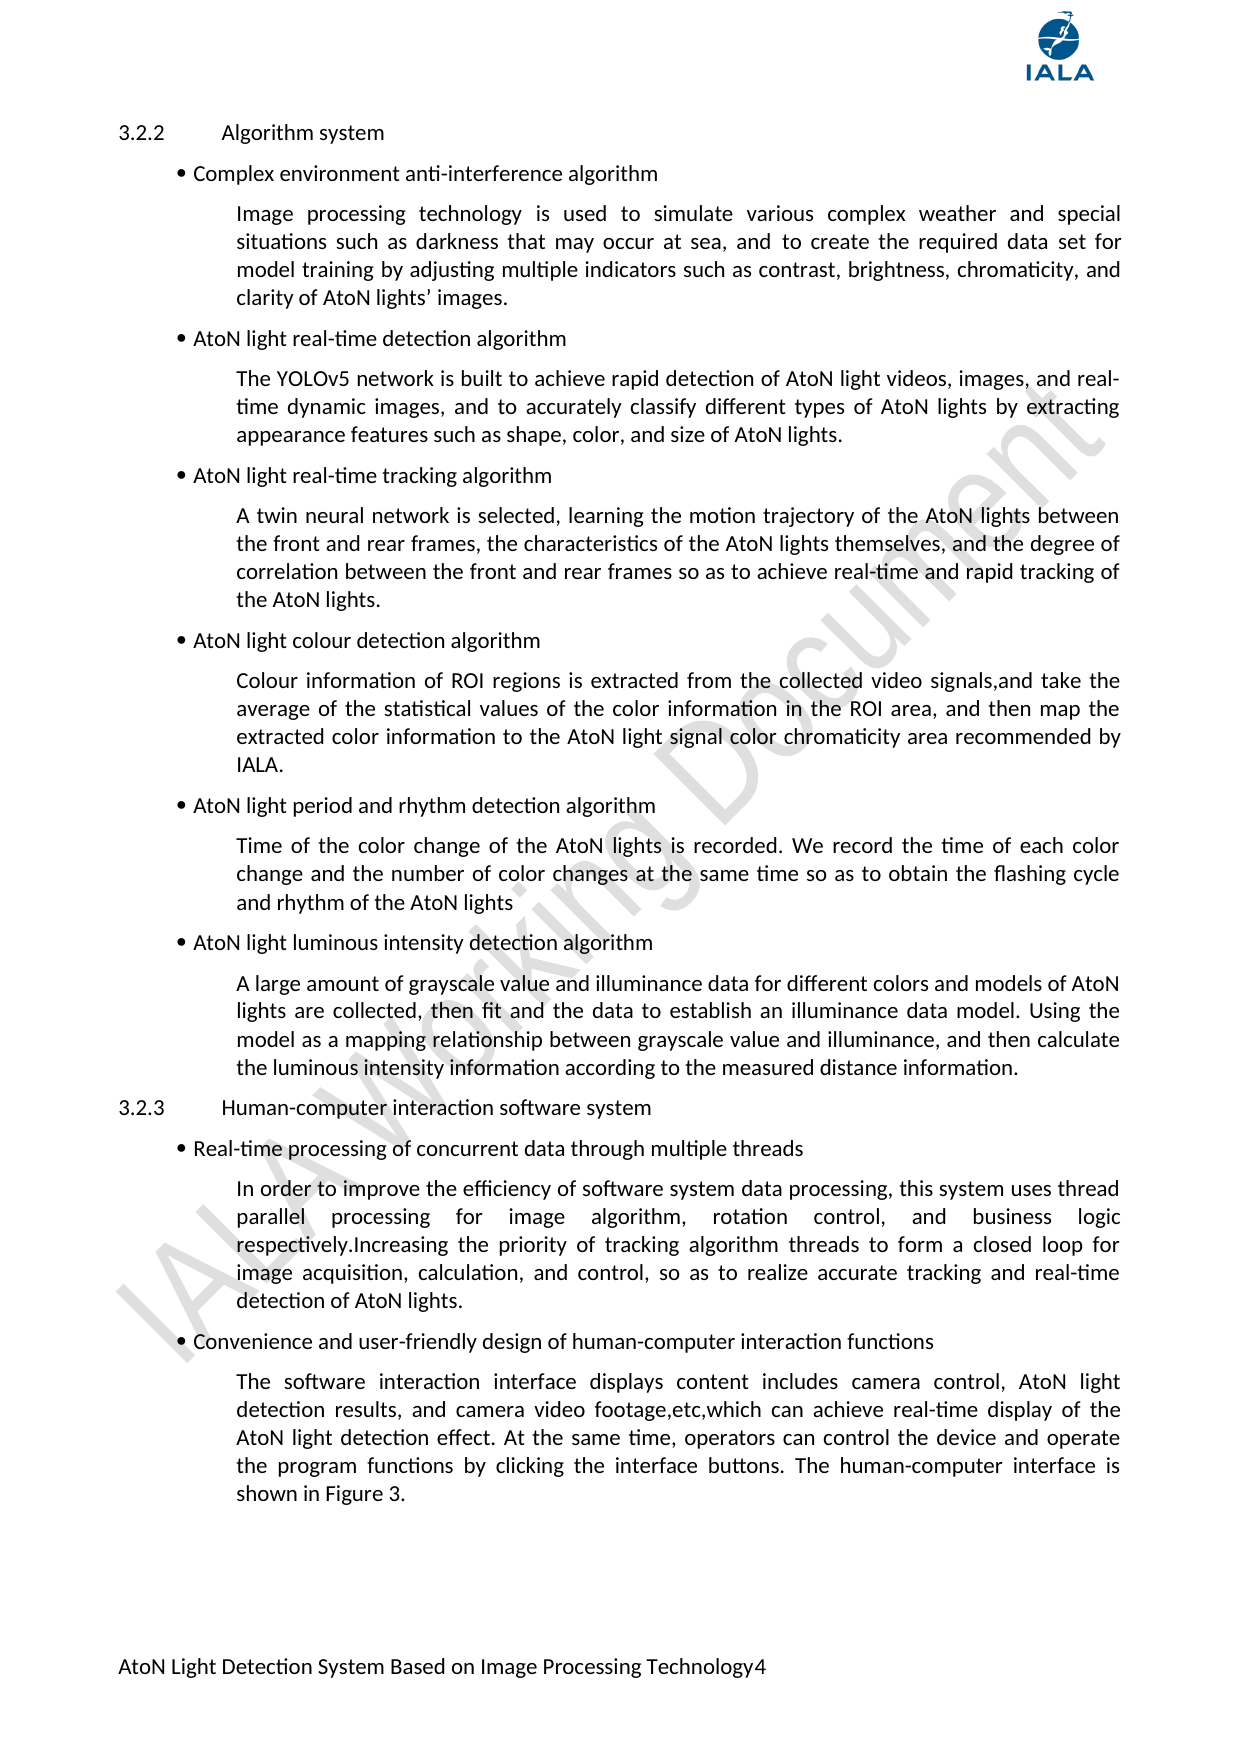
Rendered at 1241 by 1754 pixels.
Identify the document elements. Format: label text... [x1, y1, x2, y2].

text AtoN light period and rhythm detection algorithm [177, 791, 1122, 819]
picture [1011, 3, 1106, 96]
list The software interaction interface displays content includes camera control, AtoN light detection results, and camera video footage,etc,which can achieve real-time display of the AtoN light detection effect. At the same time, operators can control the device and operate the program functions by clicking the interface buttons. The human-computer interface is shown in Figure 3. [236, 1367, 1122, 1507]
list A large amount of grayscale value and illuminance data for different colors and models of AtoN lights are collected, then fit and the data to establish an illuminance data model. Using the model as a mapping relationship between grayscale value and illuminance, and then calculate the luminous intensity information according to the measured distance information. [236, 969, 1122, 1081]
text Real-time processing of concurrent data through multiple threads [177, 1134, 1122, 1162]
text Convenience and user-friendly design of human-computer interaction functions [177, 1327, 1122, 1355]
list A twin neural network is selected, learning the motion trajectory of the AtoN lights between the front and rear frames, the characteristics of the AtoN lights themselves, and the degree of correlation between the front and rear frames so as to achieve real-time and rapid tracking of the AtoN lights. [236, 501, 1122, 613]
subtitle Human-computer interaction software system [118, 1093, 1122, 1121]
list Colour information of ROI regions is extracted from the collected video signals,and take the average of the statistical values of the color information in the ROI area, and then map the extracted color information to the AtoN light signal color chromaticity area recommended by IALA. [236, 666, 1122, 778]
subtitle Algorithm system [118, 118, 1122, 146]
text AtoN light colour detection algorithm [177, 626, 1122, 654]
text AtoN light real-time tracking algorithm [177, 461, 1122, 489]
text AtoN light luminous intensity detection algorithm [177, 928, 1122, 956]
text AtoN light real-time detection algorithm [177, 324, 1122, 352]
list The YOLOv5 network is built to achieve rapid detection of AtoN light videos, images, and real-time dynamic images, and to accurately classify different types of AtoN lights by extracting appearance features such as shape, color, and size of AtoN lights. [236, 364, 1122, 448]
list In order to improve the efficiency of software system data processing, this system uses thread parallel processing for image algorithm, rotation control, and business logic respectively.Increasing the priority of tracking algorithm threads to form a closed loop for image acquisition, calculation, and control, so as to realize accurate tracking and real-time detection of AtoN lights. [236, 1174, 1122, 1314]
text Complex environment anti-interference algorithm [177, 159, 1122, 187]
list Time of the color change of the AtoN lights is recorded. We record the time of each color change and the number of color changes at the same time so as to obtain the flashing cycle and rhythm of the AtoN lights [236, 832, 1122, 916]
list Image processing technology is used to simulate various complex weather and special situations such as darkness that may occur at sea, and to create the required data set for model training by adjusting multiple indicators such as contrast, brightness, chromaticity, and clarity of AtoN lights’ images. [236, 199, 1122, 311]
